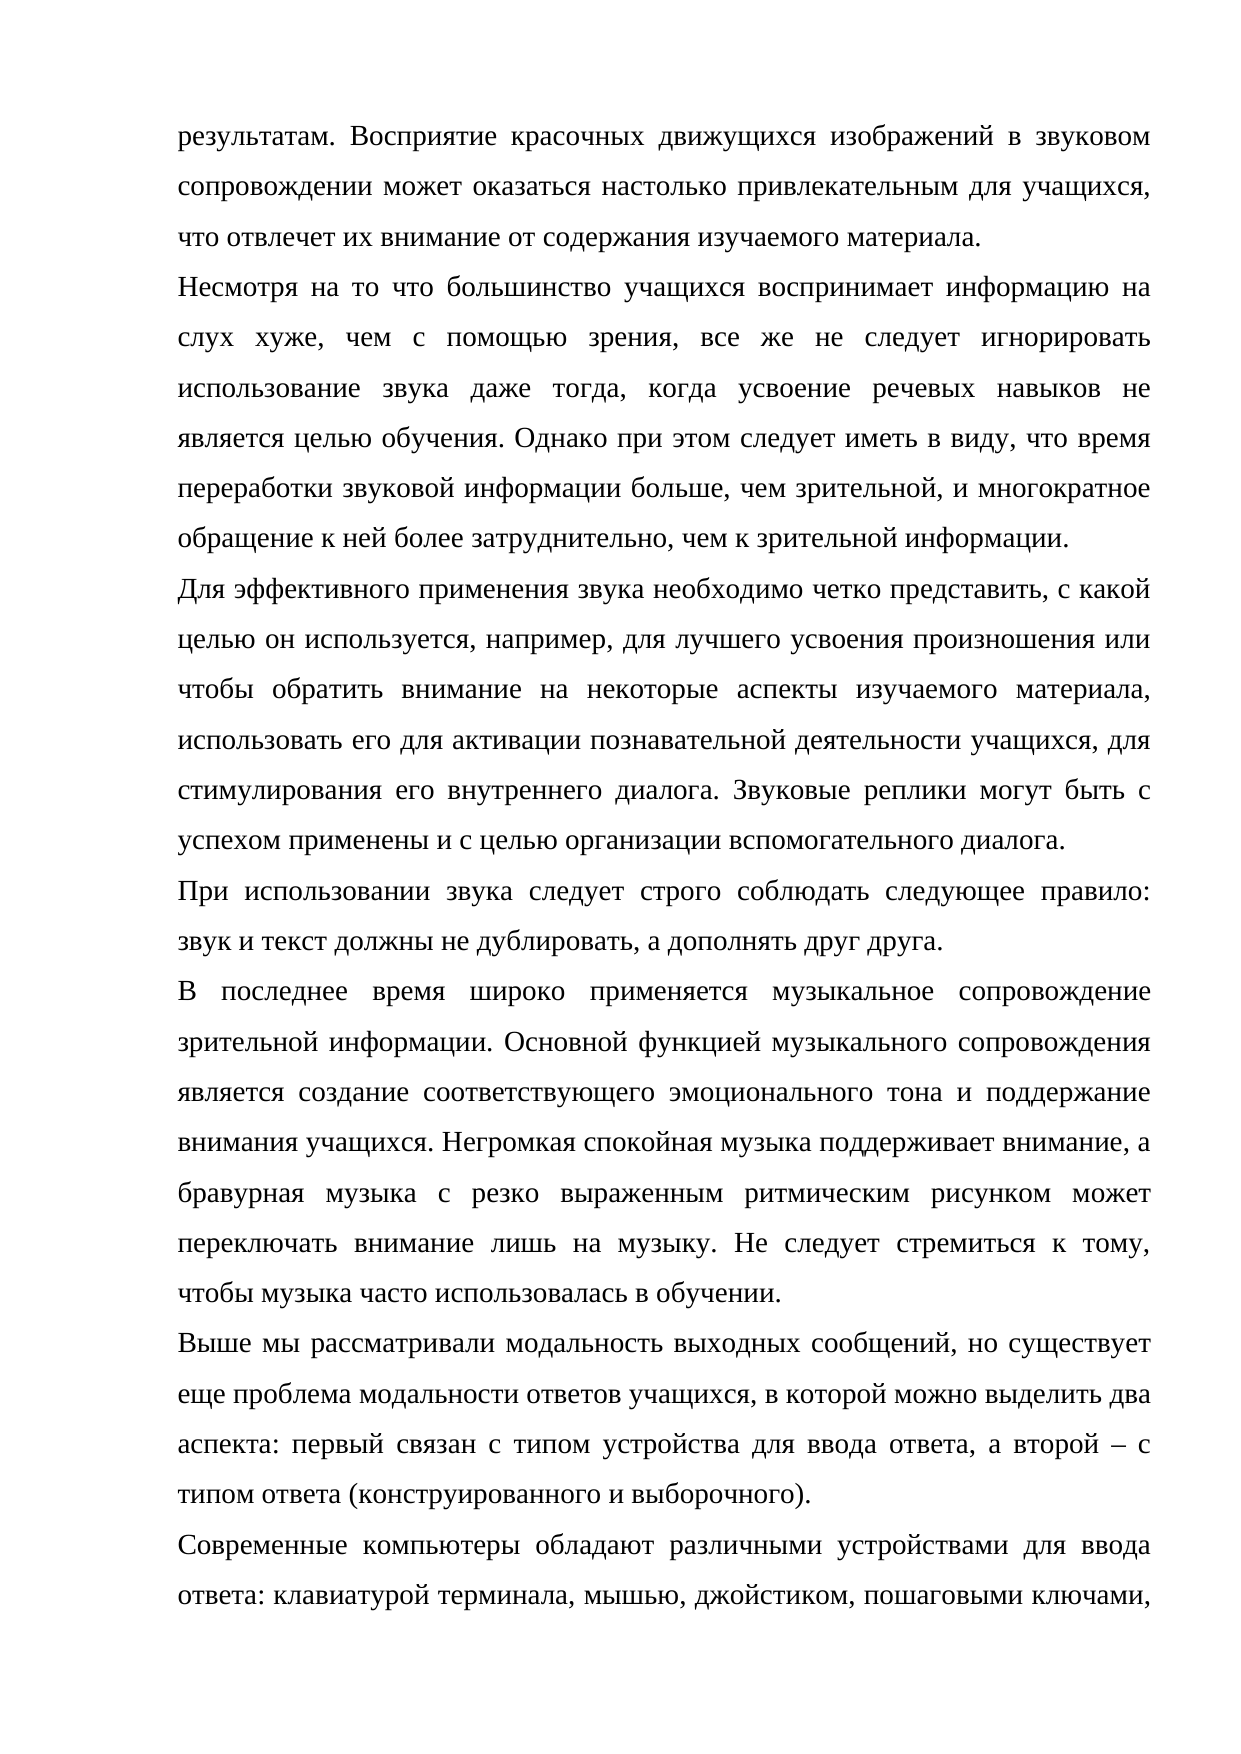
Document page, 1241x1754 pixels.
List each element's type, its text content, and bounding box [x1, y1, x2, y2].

text Выше мы рассматривали модальность выходных сообщений, но существует еще проблема модальности ответов учащихся, в которой можно выделить два аспекта: первый связан с типом устройства для ввода ответа, а второй – с типом ответа (конструированного и выборочного). [177, 1326, 1152, 1510]
text Несмотря на то что большинство учащихся воспринимает информацию на слух хуже, чем с помощью зрения, все же не следует игнорировать использование звука даже тогда, когда усвоение речевых навыков не является целью обучения. Однако при этом следует иметь в виду, что время переработки звуковой информации больше, чем зрительной, и многократное обращение к ней более затруднительно, чем к зрительной информации. [177, 269, 1152, 554]
text При использовании звука следует строго соблюдать следующее правило: звук и текст должны не дублировать, а дополнять друг друга. [177, 873, 1152, 957]
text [177, 1527, 1152, 1611]
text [177, 118, 1152, 252]
text В последнее время широко применяется музыкальное сопровождение зрительной информации. Основной функцией музыкального сопровождения является создание соответствующего эмоционального тона и поддержание внимания учащихся. Негромкая спокойная музыка поддерживает внимание, а бравурная музыка с резко выраженным ритмическим рисунком может переключать внимание лишь на музыку. Не следует стремиться к тому, чтобы музыка часто использовалась в обучении. [177, 973, 1152, 1309]
text Для эффективного применения звука необходимо четко представить, с какой целью он используется, например, для лучшего усвоения произношения или чтобы обратить внимание на некоторые аспекты изучаемого материала, использовать его для активации познавательной деятельности учащихся, для стимулирования его внутреннего диалога. Звуковые реплики могут быть с успехом применены и с целью организации вспомогательного диалога. [177, 571, 1152, 856]
